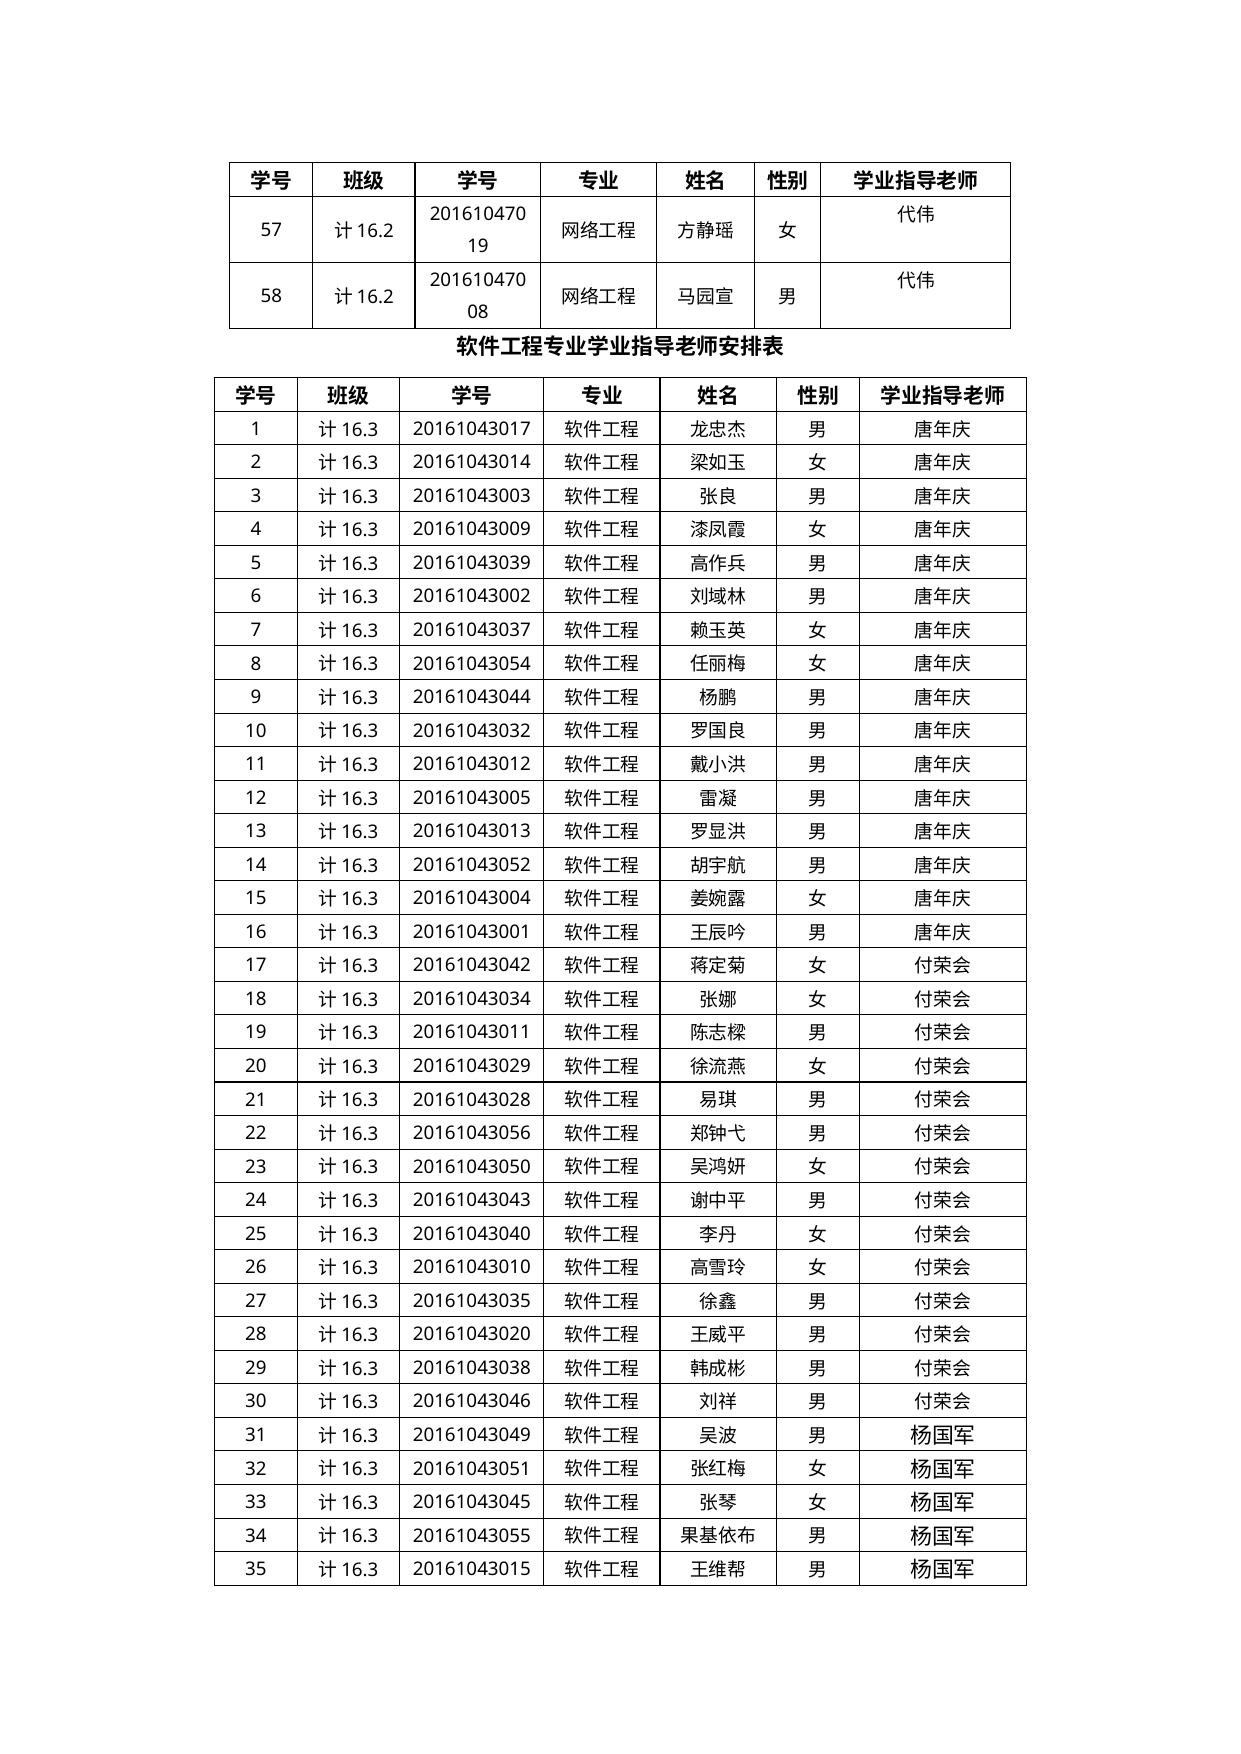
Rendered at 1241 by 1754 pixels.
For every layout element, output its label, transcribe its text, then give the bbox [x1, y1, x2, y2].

table_cell 软件工程 [544, 1284, 659, 1316]
table_cell 软件工程 [544, 646, 659, 679]
table_cell 高雪玲 [661, 1250, 776, 1283]
table_cell 吴鸿妍 [661, 1150, 776, 1182]
table_cell 计16.3 [298, 1250, 399, 1283]
table_cell 唐年庆 [860, 814, 1026, 847]
table_cell 20161043049 [400, 1418, 543, 1450]
table_cell 男 [777, 848, 859, 880]
table_cell 20161043050 [400, 1150, 543, 1182]
table_cell 软件工程 [544, 814, 659, 847]
table_cell 计16.3 [298, 1015, 399, 1048]
table_cell 计16.3 [298, 948, 399, 981]
table_cell 男 [777, 915, 859, 947]
table_cell 唐年庆 [860, 881, 1026, 914]
table_cell 软件工程 [544, 1485, 659, 1517]
table_cell 男 [755, 263, 820, 328]
table_cell 姜婉露 [661, 881, 776, 914]
table_cell 唐年庆 [860, 781, 1026, 813]
table_cell 20161043042 [400, 948, 543, 981]
table_cell 计16.3 [298, 781, 399, 813]
table_cell 2 [215, 445, 297, 478]
table_cell 21 [215, 1083, 297, 1115]
table_cell 软件工程 [544, 1519, 659, 1551]
table_header 学号 [416, 163, 540, 196]
table_cell 30 [215, 1384, 297, 1417]
table_cell 徐流燕 [661, 1049, 776, 1081]
table_cell 软件工程 [544, 1015, 659, 1048]
table_cell 唐年庆 [860, 613, 1026, 645]
table_cell 软件工程 [544, 1116, 659, 1148]
table_cell 陈志樑 [661, 1015, 776, 1048]
table_cell 计16.3 [298, 1485, 399, 1517]
table_cell 1 [215, 412, 297, 444]
table_cell 24 [215, 1183, 297, 1216]
table_cell 20161043015 [400, 1552, 543, 1584]
table_cell 女 [777, 1049, 859, 1081]
table_cell 女 [777, 948, 859, 981]
table_cell 计16.3 [298, 479, 399, 511]
table_cell 7 [215, 613, 297, 645]
table_cell 女 [777, 881, 859, 914]
table_cell 付荣会 [860, 1217, 1026, 1249]
table_cell 唐年庆 [860, 546, 1026, 578]
table_cell 计16.3 [298, 1183, 399, 1216]
table_cell 软件工程 [544, 848, 659, 880]
table_cell 代伟 [821, 263, 1010, 328]
table_cell 计16.3 [298, 1519, 399, 1551]
table_cell 付荣会 [860, 1183, 1026, 1216]
table_cell 28 [215, 1317, 297, 1350]
table_cell 高作兵 [661, 546, 776, 578]
table_cell 唐年庆 [860, 747, 1026, 779]
table_cell 女 [777, 445, 859, 478]
table_cell 任丽梅 [661, 646, 776, 679]
table_cell 杨国军 [860, 1519, 1026, 1551]
table_cell 计16.3 [298, 1552, 399, 1584]
table_cell 计16.3 [298, 1116, 399, 1148]
table_cell 软件工程 [544, 479, 659, 511]
table_cell 唐年庆 [860, 412, 1026, 444]
table_cell 20161043043 [400, 1183, 543, 1216]
table_cell 计16.3 [298, 680, 399, 712]
table_cell 男 [777, 546, 859, 578]
table_cell 3 [215, 479, 297, 511]
table_cell 20161043045 [400, 1485, 543, 1517]
table_cell 计16.3 [298, 1451, 399, 1484]
table_cell 女 [777, 613, 859, 645]
table_cell 王维帮 [661, 1552, 776, 1584]
table_cell 漆凤霞 [661, 512, 776, 545]
table_cell 女 [777, 512, 859, 545]
table_cell 罗国良 [661, 714, 776, 746]
table_cell 付荣会 [860, 982, 1026, 1014]
table_cell 女 [777, 646, 859, 679]
table_cell 软件工程 [544, 781, 659, 813]
table_cell 20161043013 [400, 814, 543, 847]
table_cell 吴波 [661, 1418, 776, 1450]
table_cell 男 [777, 781, 859, 813]
table_cell 软件工程 [544, 1351, 659, 1383]
table_cell 付荣会 [860, 948, 1026, 981]
table_cell 18 [215, 982, 297, 1014]
table_cell 方静瑶 [657, 197, 754, 262]
table_cell 男 [777, 814, 859, 847]
table_cell 软件工程 [544, 1317, 659, 1350]
table_cell 代伟 [821, 197, 1010, 262]
table_cell 男 [777, 1552, 859, 1584]
table_cell 软件工程 [544, 1049, 659, 1081]
table_cell 女 [777, 1451, 859, 1484]
table_cell 20161043002 [400, 579, 543, 612]
table_cell 男 [777, 680, 859, 712]
table_cell 唐年庆 [860, 714, 1026, 746]
table_cell 付荣会 [860, 1384, 1026, 1417]
table_cell 唐年庆 [860, 915, 1026, 947]
table_cell 计16.3 [298, 1217, 399, 1249]
table_cell 20161043003 [400, 479, 543, 511]
table_cell 软件工程 [544, 982, 659, 1014]
table_cell 马园宣 [657, 263, 754, 328]
table_header 班级 [313, 163, 414, 196]
table_cell 15 [215, 881, 297, 914]
table_cell 郑钟弋 [661, 1116, 776, 1148]
table_cell 20161043014 [400, 445, 543, 478]
table_cell 男 [777, 1384, 859, 1417]
table_cell 付荣会 [860, 1250, 1026, 1283]
table_cell 6 [215, 579, 297, 612]
table_cell 计16.3 [298, 814, 399, 847]
table_cell 软件工程 [544, 1217, 659, 1249]
table_cell 31 [215, 1418, 297, 1450]
table_cell 计16.2 [313, 197, 414, 262]
table_cell 男 [777, 1083, 859, 1115]
table_cell 男 [777, 479, 859, 511]
table_header 性别 [755, 163, 820, 196]
table_cell 计16.3 [298, 1351, 399, 1383]
table_cell 软件工程 [544, 512, 659, 545]
table_cell 谢中平 [661, 1183, 776, 1216]
table_cell 唐年庆 [860, 848, 1026, 880]
table_cell 付荣会 [860, 1284, 1026, 1316]
table_cell 26 [215, 1250, 297, 1283]
table_cell 计16.3 [298, 646, 399, 679]
table_cell 计16.3 [298, 714, 399, 746]
table_cell 20161043005 [400, 781, 543, 813]
table_cell 梁如玉 [661, 445, 776, 478]
table_cell 计16.3 [298, 747, 399, 779]
table_cell 唐年庆 [860, 579, 1026, 612]
table_cell 计16.2 [313, 263, 414, 328]
table_cell 付荣会 [860, 1015, 1026, 1048]
table_cell 20161043054 [400, 646, 543, 679]
table_cell 57 [230, 197, 312, 262]
table_cell 蒋定菊 [661, 948, 776, 981]
table_cell 计16.3 [298, 848, 399, 880]
table_cell 男 [777, 1418, 859, 1450]
table_cell 20161043056 [400, 1116, 543, 1148]
table_cell 20161043034 [400, 982, 543, 1014]
table_cell 杨国军 [860, 1418, 1026, 1450]
table_cell 罗显洪 [661, 814, 776, 847]
table_cell 男 [777, 1317, 859, 1350]
table_cell 58 [230, 263, 312, 328]
table_cell 杨国军 [860, 1552, 1026, 1584]
table_cell 20161043032 [400, 714, 543, 746]
table_cell 20 [215, 1049, 297, 1081]
table_cell 22 [215, 1116, 297, 1148]
table_cell 男 [777, 714, 859, 746]
table_cell 20161043038 [400, 1351, 543, 1383]
table_cell 20161043046 [400, 1384, 543, 1417]
table_header 学业指导老师 [860, 378, 1026, 411]
table_cell 计16.3 [298, 613, 399, 645]
table_cell 9 [215, 680, 297, 712]
table_cell 男 [777, 1116, 859, 1148]
table_cell 胡宇航 [661, 848, 776, 880]
table_cell 计16.3 [298, 1083, 399, 1115]
table_cell 计16.3 [298, 982, 399, 1014]
table_cell 20161043037 [400, 613, 543, 645]
table_cell 付荣会 [860, 1083, 1026, 1115]
table_cell 34 [215, 1519, 297, 1551]
table_cell 计16.3 [298, 412, 399, 444]
table_cell 35 [215, 1552, 297, 1584]
table_cell 杨国军 [860, 1485, 1026, 1517]
table_cell 27 [215, 1284, 297, 1316]
table_cell 20161043004 [400, 881, 543, 914]
table_cell 男 [777, 1519, 859, 1551]
table_cell 20161043051 [400, 1451, 543, 1484]
table_cell 20161043009 [400, 512, 543, 545]
table_cell 软件工程 [544, 1552, 659, 1584]
table_cell 网络工程 [541, 197, 656, 262]
table_cell 10 [215, 714, 297, 746]
table_cell 20161047008 [416, 263, 540, 328]
table_cell 唐年庆 [860, 445, 1026, 478]
table_header 专业 [541, 163, 656, 196]
table_cell 女 [777, 1250, 859, 1283]
table_cell 计16.3 [298, 881, 399, 914]
table_cell 王辰吟 [661, 915, 776, 947]
table_header 专业 [544, 378, 659, 411]
table_cell 32 [215, 1451, 297, 1484]
table_cell 20161043035 [400, 1284, 543, 1316]
table_cell 张娜 [661, 982, 776, 1014]
table_cell 16 [215, 915, 297, 947]
table_cell 软件工程 [544, 948, 659, 981]
table_cell 软件工程 [544, 881, 659, 914]
table_cell 唐年庆 [860, 680, 1026, 712]
table_header 学号 [215, 378, 297, 411]
table_cell 软件工程 [544, 1183, 659, 1216]
table_cell 男 [777, 747, 859, 779]
table_cell 5 [215, 546, 297, 578]
table_cell 20161043040 [400, 1217, 543, 1249]
table_cell 20161043001 [400, 915, 543, 947]
table_cell 女 [755, 197, 820, 262]
table_cell 20161043010 [400, 1250, 543, 1283]
table_cell 张红梅 [661, 1451, 776, 1484]
table_cell 软件工程 [544, 747, 659, 779]
table_cell 男 [777, 1183, 859, 1216]
table_cell 男 [777, 1284, 859, 1316]
table_cell 20161043052 [400, 848, 543, 880]
table_cell 计16.3 [298, 1418, 399, 1450]
table_cell 付荣会 [860, 1150, 1026, 1182]
table_cell 13 [215, 814, 297, 847]
table_cell 软件工程 [544, 1150, 659, 1182]
table_cell 徐鑫 [661, 1284, 776, 1316]
table_cell 刘域林 [661, 579, 776, 612]
table_cell 软件工程 [544, 1384, 659, 1417]
table_cell 女 [777, 1217, 859, 1249]
table_cell 20161043055 [400, 1519, 543, 1551]
table_cell 软件工程 [544, 680, 659, 712]
table_cell 计16.3 [298, 445, 399, 478]
table_cell 14 [215, 848, 297, 880]
table_cell 软件工程 [544, 714, 659, 746]
table_cell 计16.3 [298, 1384, 399, 1417]
table_cell 计16.3 [298, 579, 399, 612]
table_cell 20161043020 [400, 1317, 543, 1350]
table_cell 软件工程 [544, 1451, 659, 1484]
table_cell 龙忠杰 [661, 412, 776, 444]
table_cell 张良 [661, 479, 776, 511]
table_cell 唐年庆 [860, 646, 1026, 679]
table_cell 25 [215, 1217, 297, 1249]
table_cell 易琪 [661, 1083, 776, 1115]
table_cell 20161043017 [400, 412, 543, 444]
table_cell 33 [215, 1485, 297, 1517]
table_cell 20161043029 [400, 1049, 543, 1081]
table_cell 软件工程 [544, 579, 659, 612]
table_cell 赖玉英 [661, 613, 776, 645]
text 软件工程专业学业指导老师安排表 [187, 329, 1053, 361]
table_cell 男 [777, 412, 859, 444]
table_cell 计16.3 [298, 1049, 399, 1081]
table_cell 计16.3 [298, 546, 399, 578]
table_cell 韩成彬 [661, 1351, 776, 1383]
table_cell 张琴 [661, 1485, 776, 1517]
table_cell 女 [777, 982, 859, 1014]
table_cell 李丹 [661, 1217, 776, 1249]
table_cell 男 [777, 579, 859, 612]
table_cell 女 [777, 1485, 859, 1517]
table_cell 唐年庆 [860, 479, 1026, 511]
table_cell 软件工程 [544, 1250, 659, 1283]
table_cell 雷凝 [661, 781, 776, 813]
table_cell 20161043039 [400, 546, 543, 578]
table_header 学号 [230, 163, 312, 196]
table_cell 23 [215, 1150, 297, 1182]
table_cell 杨鹏 [661, 680, 776, 712]
table_cell 20161043028 [400, 1083, 543, 1115]
table_cell 4 [215, 512, 297, 545]
table_cell 计16.3 [298, 512, 399, 545]
table_cell 软件工程 [544, 915, 659, 947]
table_cell 男 [777, 1351, 859, 1383]
table_cell 男 [777, 1015, 859, 1048]
table_cell 付荣会 [860, 1317, 1026, 1350]
table_cell 杨国军 [860, 1451, 1026, 1484]
table_header 姓名 [661, 378, 776, 411]
table_cell 王威平 [661, 1317, 776, 1350]
table_header 学号 [400, 378, 543, 411]
table_cell 19 [215, 1015, 297, 1048]
table_cell 20161043011 [400, 1015, 543, 1048]
table_cell 软件工程 [544, 613, 659, 645]
table_cell 果基依布 [661, 1519, 776, 1551]
table_cell 网络工程 [541, 263, 656, 328]
table_header 姓名 [657, 163, 754, 196]
table_cell 12 [215, 781, 297, 813]
table_cell 软件工程 [544, 1083, 659, 1115]
table_cell 付荣会 [860, 1351, 1026, 1383]
table_cell 11 [215, 747, 297, 779]
table_cell 付荣会 [860, 1049, 1026, 1081]
table_cell 软件工程 [544, 1418, 659, 1450]
table_cell 20161043044 [400, 680, 543, 712]
table_cell 8 [215, 646, 297, 679]
table_header 学业指导老师 [821, 163, 1010, 196]
table_header 性别 [777, 378, 859, 411]
table_cell 计16.3 [298, 1150, 399, 1182]
table_cell 17 [215, 948, 297, 981]
table_header 班级 [298, 378, 399, 411]
table_cell 20161043012 [400, 747, 543, 779]
table_cell 唐年庆 [860, 512, 1026, 545]
table_cell 软件工程 [544, 412, 659, 444]
table_cell 计16.3 [298, 915, 399, 947]
table_cell 软件工程 [544, 445, 659, 478]
table_cell 软件工程 [544, 546, 659, 578]
table_cell 刘祥 [661, 1384, 776, 1417]
table_cell 戴小洪 [661, 747, 776, 779]
table_cell 计16.3 [298, 1317, 399, 1350]
table_cell 计16.3 [298, 1284, 399, 1316]
table_cell 女 [777, 1150, 859, 1182]
table_cell 付荣会 [860, 1116, 1026, 1148]
table_cell 20161047019 [416, 197, 540, 262]
table_cell 29 [215, 1351, 297, 1383]
